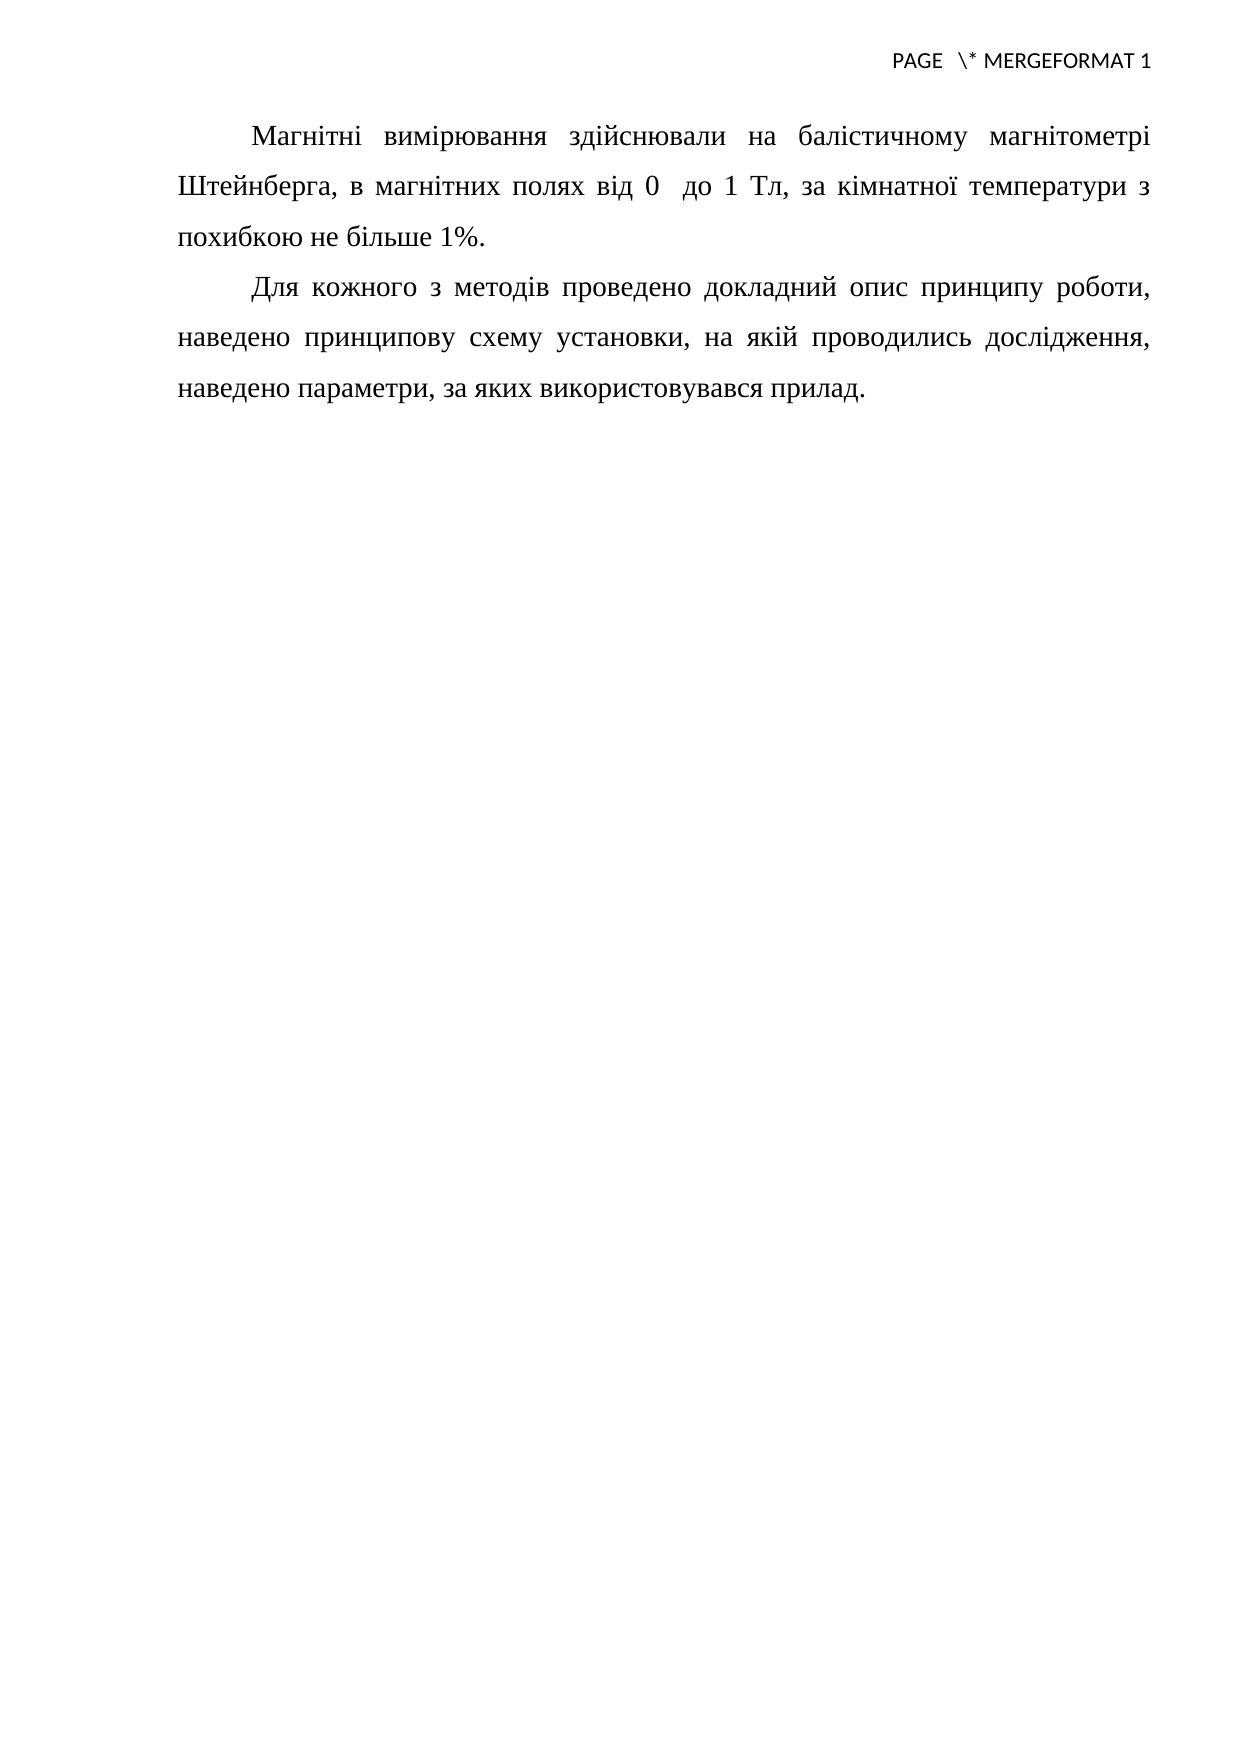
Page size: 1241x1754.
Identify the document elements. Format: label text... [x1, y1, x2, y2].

text Магнітні вимірювання здійснювали на балістичному магнітометрі Штейнберга, в магнітних полях від 0 до 1 Тл, за кімнатної температури з похибкою не більше 1%. [177, 118, 1152, 252]
text Для кожного з методів проведено докладний опис принципу роботи, наведено принципову схему установки, на якій проводились дослідження, наведено параметри, за яких використовувався прилад. [177, 269, 1152, 403]
